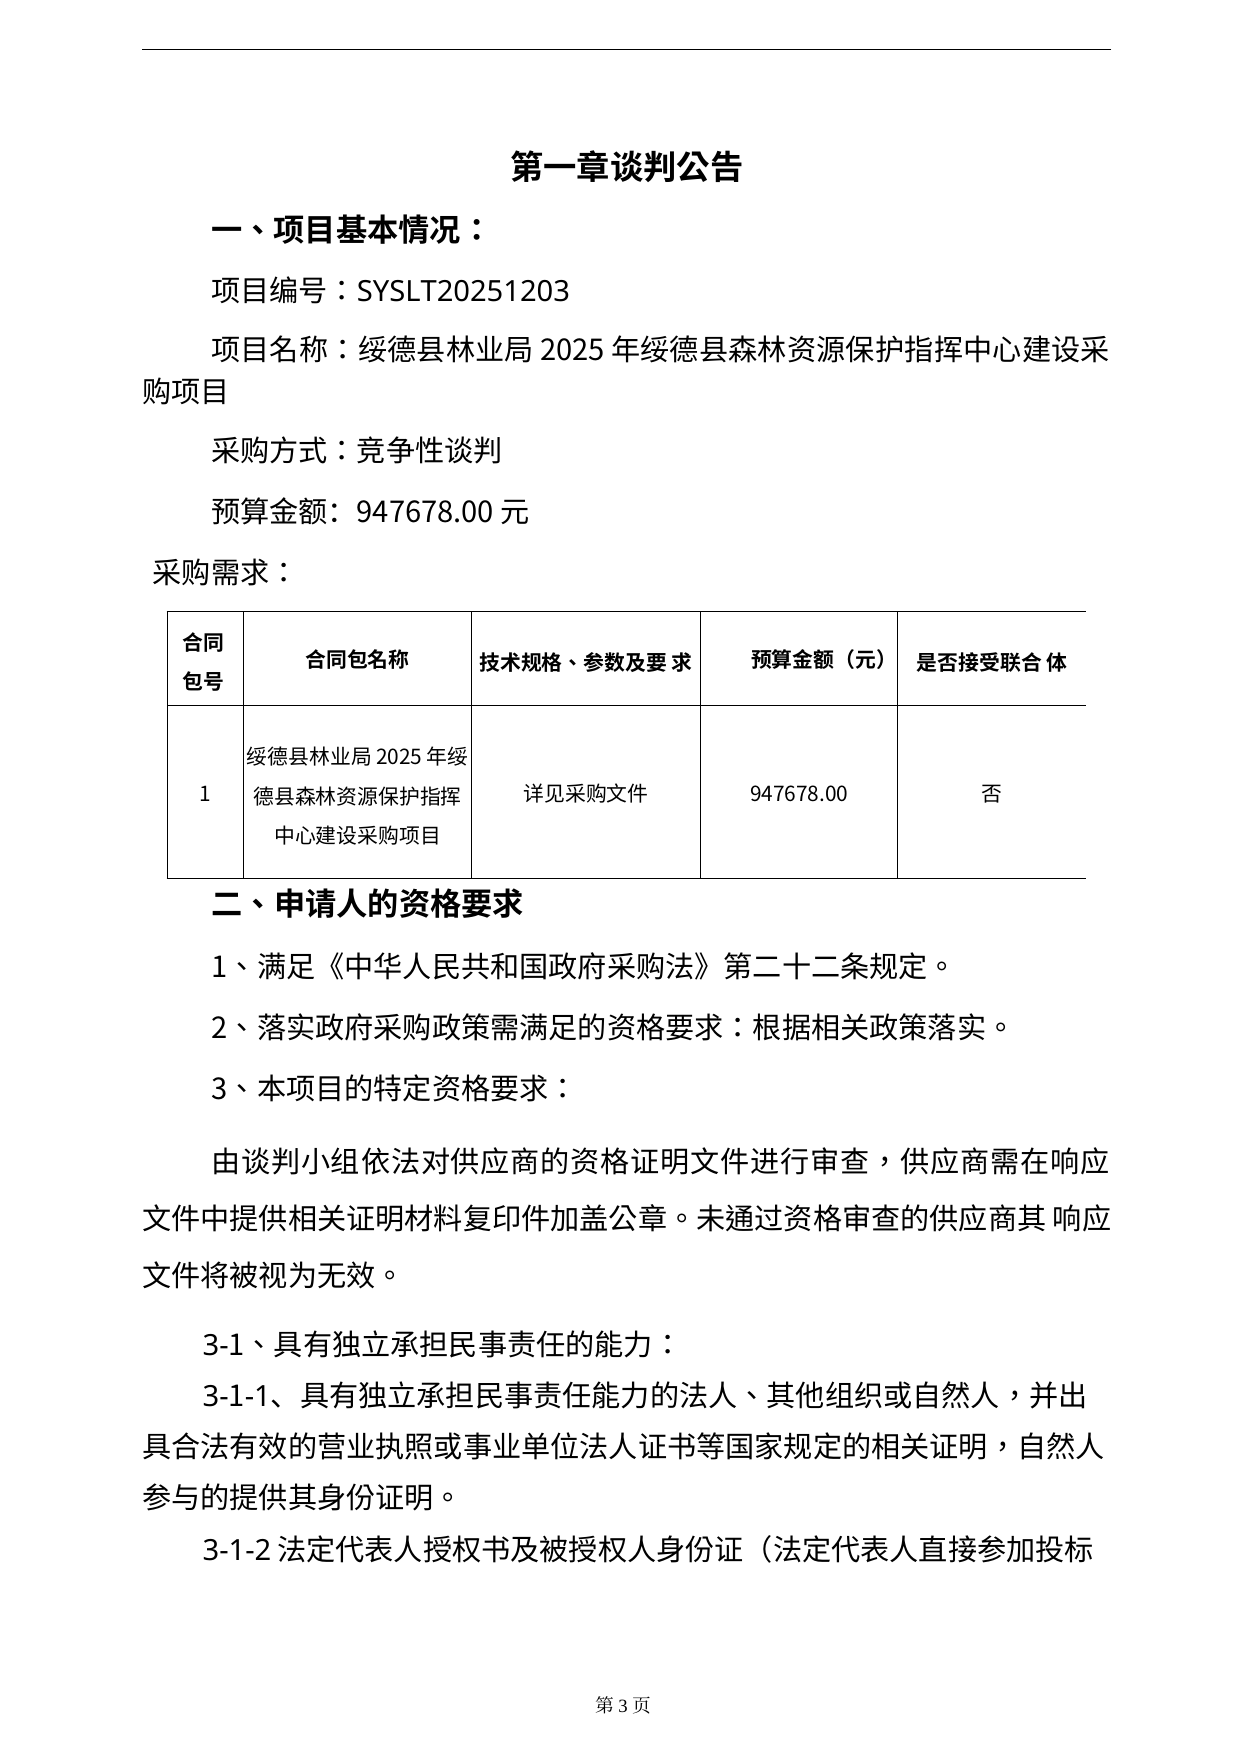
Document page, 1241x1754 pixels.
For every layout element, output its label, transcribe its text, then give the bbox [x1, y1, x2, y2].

text 1、满足《中华人民共和国政府采购法》第二十二条规定。 [211, 943, 1111, 986]
text 一、项目基本情况： [142, 206, 1111, 251]
table_header 是否接受联合 体 [898, 612, 1086, 705]
table_header 预算金额（元） [701, 612, 897, 705]
table_cell 否 [898, 706, 1086, 878]
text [142, 1519, 1111, 1570]
text 由谈判小组依法对供应商的资格证明文件进行审查，供应商需在响应文件中提供相关证明材料复印件加盖公章。未通过资格审查的供应商其 响应文件将被视为无效。 [142, 1126, 1111, 1298]
text 预算金额：947678.00元 [152, 489, 1111, 531]
text 3、本项目的特定资格要求： [211, 1065, 1111, 1108]
text 3-1、具有独立承担民事责任的能力： [142, 1315, 1111, 1366]
table_header 合同 包号 [168, 612, 243, 705]
text 项目编号：SYSLT20251203 [142, 267, 1111, 310]
subtitle 第一章谈判公告 [142, 141, 1111, 189]
text 2、落实政府采购政策需满足的资格要求：根据相关政策落实。 [211, 1004, 1111, 1047]
text 采购需求： [152, 550, 1111, 592]
text 3-1-1、具有独立承担民事责任能力的法人、其他组织或自然人，并出具合法有效的营业执照或事业单位法人证书等国家规定的相关证明，自然人参与的提供其身份证明。 [142, 1366, 1111, 1519]
text 项目名称：绥德县林业局2025年绥德县森林资源保护指挥中心建设采购项目 [142, 326, 1111, 411]
table_cell 详见采购文件 [472, 706, 700, 878]
text 二、申请人的资格要求 [211, 879, 1111, 924]
table_header 合同包名称 [244, 612, 471, 705]
text 采购方式：竞争性谈判 [152, 428, 1111, 470]
table_header 技术规格、参数及要 求 [472, 612, 700, 705]
table_cell 绥德县林业局2025年绥德县森林资源保护指挥中心建设采购项目 [244, 706, 471, 878]
table_cell 947678.00 [701, 706, 897, 878]
table_cell 1 [168, 706, 243, 878]
